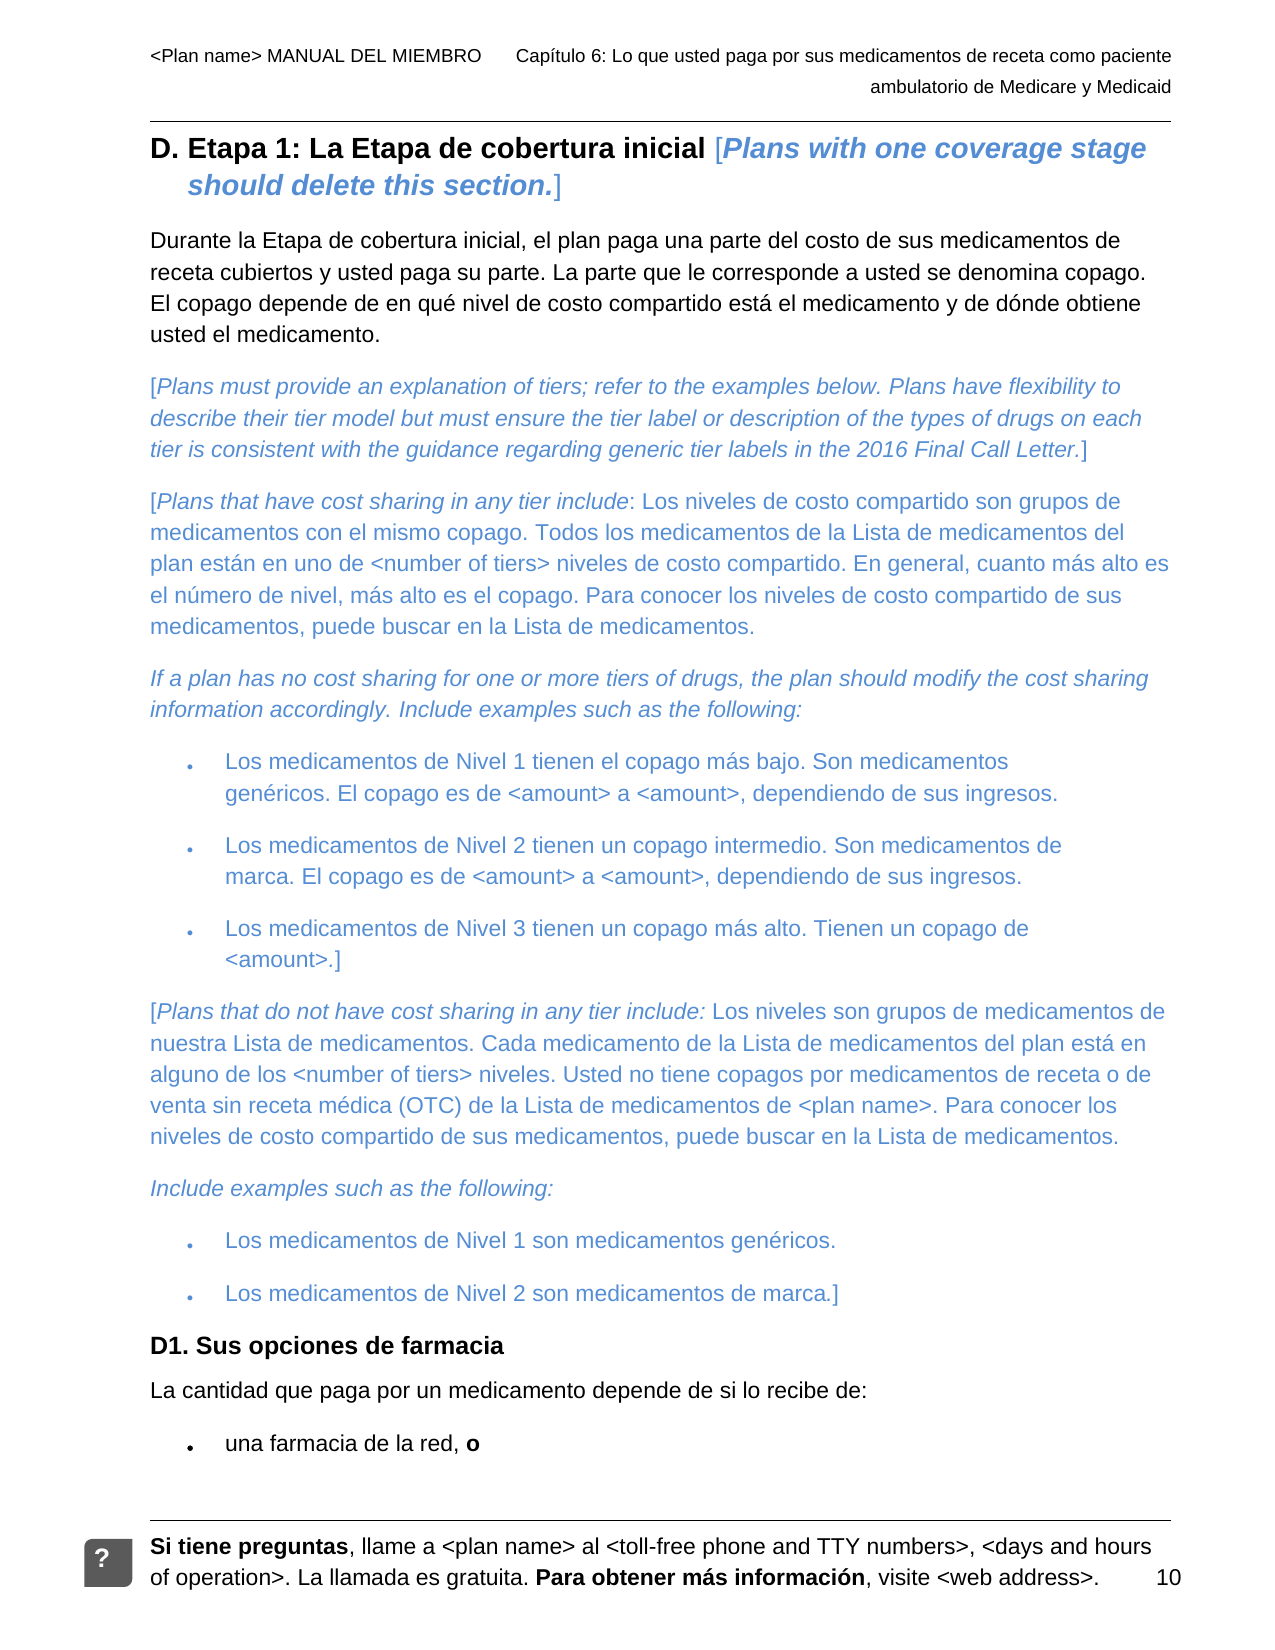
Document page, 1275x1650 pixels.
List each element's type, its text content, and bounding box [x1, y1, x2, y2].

text [Plans that do not have cost sharing in any tier include: Los niveles son grupos de medicamentos de nuestra Lista de medicamentos. Cada medicamento de la Lista de medicamentos del plan está en alguno de los <number of tiers> niveles. Usted no tiene copagos por medicamentos de receta o de venta sin receta médica (OTC) de la Lista de medicamentos de <plan name>. Para conocer los niveles de costo compartido de sus medicamentos, puede buscar en la Lista de medicamentos. [150, 995, 1171, 1151]
list Los medicamentos de Nivel 2 son medicamentos de marca.] [187, 1276, 1096, 1307]
text [Plans must provide an explanation of tiers; refer to the examples below. Plans have flexibility to describe their tier model but must ensure the tier label or description of the types of drugs on each tier is consistent with the guidance regarding generic tier labels in the 2016 Final Call Letter.] [150, 370, 1171, 463]
list una farmacia de la red, o [187, 1426, 1096, 1457]
list Los medicamentos de Nivel 3 tienen un copago más alto. Tienen un copago de <amount>.] [187, 911, 1096, 974]
list Los medicamentos de Nivel 1 tienen el copago más bajo. Son medicamentos genéricos. El copago es de <amount> a <amount>, dependiendo de sus ingresos. [187, 745, 1096, 807]
list Los medicamentos de Nivel 2 tienen un copago intermedio. Son medicamentos de marca. El copago es de <amount> a <amount>, dependiendo de sus ingresos. [187, 828, 1096, 891]
text [Plans that have cost sharing in any tier include: Los niveles de costo compartido son grupos de medicamentos con el mismo copago. Todos los medicamentos de la Lista de medicamentos del plan están en uno de <number of tiers> niveles de costo compartido. En general, cuanto más alto es el número de nivel, más alto es el copago. Para conocer los niveles de costo compartido de sus medicamentos, puede buscar en la Lista de medicamentos. [150, 484, 1171, 641]
list Los medicamentos de Nivel 1 son medicamentos genéricos. [187, 1224, 1096, 1255]
text If a plan has no cost sharing for one or more tiers of drugs, the plan should modify the cost sharing information accordingly. Include examples such as the following: [150, 661, 1171, 724]
subtitle D1. Sus opciones de farmacia [150, 1328, 1096, 1361]
text Durante la Etapa de cobertura inicial, el plan paga una parte del costo de sus medicamentos de receta cubiertos y usted paga su parte. La parte que le corresponde a usted se denomina copago. El copago depende de en qué nivel de costo compartido está el medicamento y de dónde obtiene usted el medicamento. [150, 224, 1171, 349]
text La cantidad que paga por un medicamento depende de si lo recibe de: [150, 1374, 1171, 1405]
subtitle Etapa 1: La Etapa de cobertura inicial [Plans with one coverage stage should delete this section.] [150, 122, 1171, 203]
text Include examples such as the following: [150, 1172, 1171, 1203]
